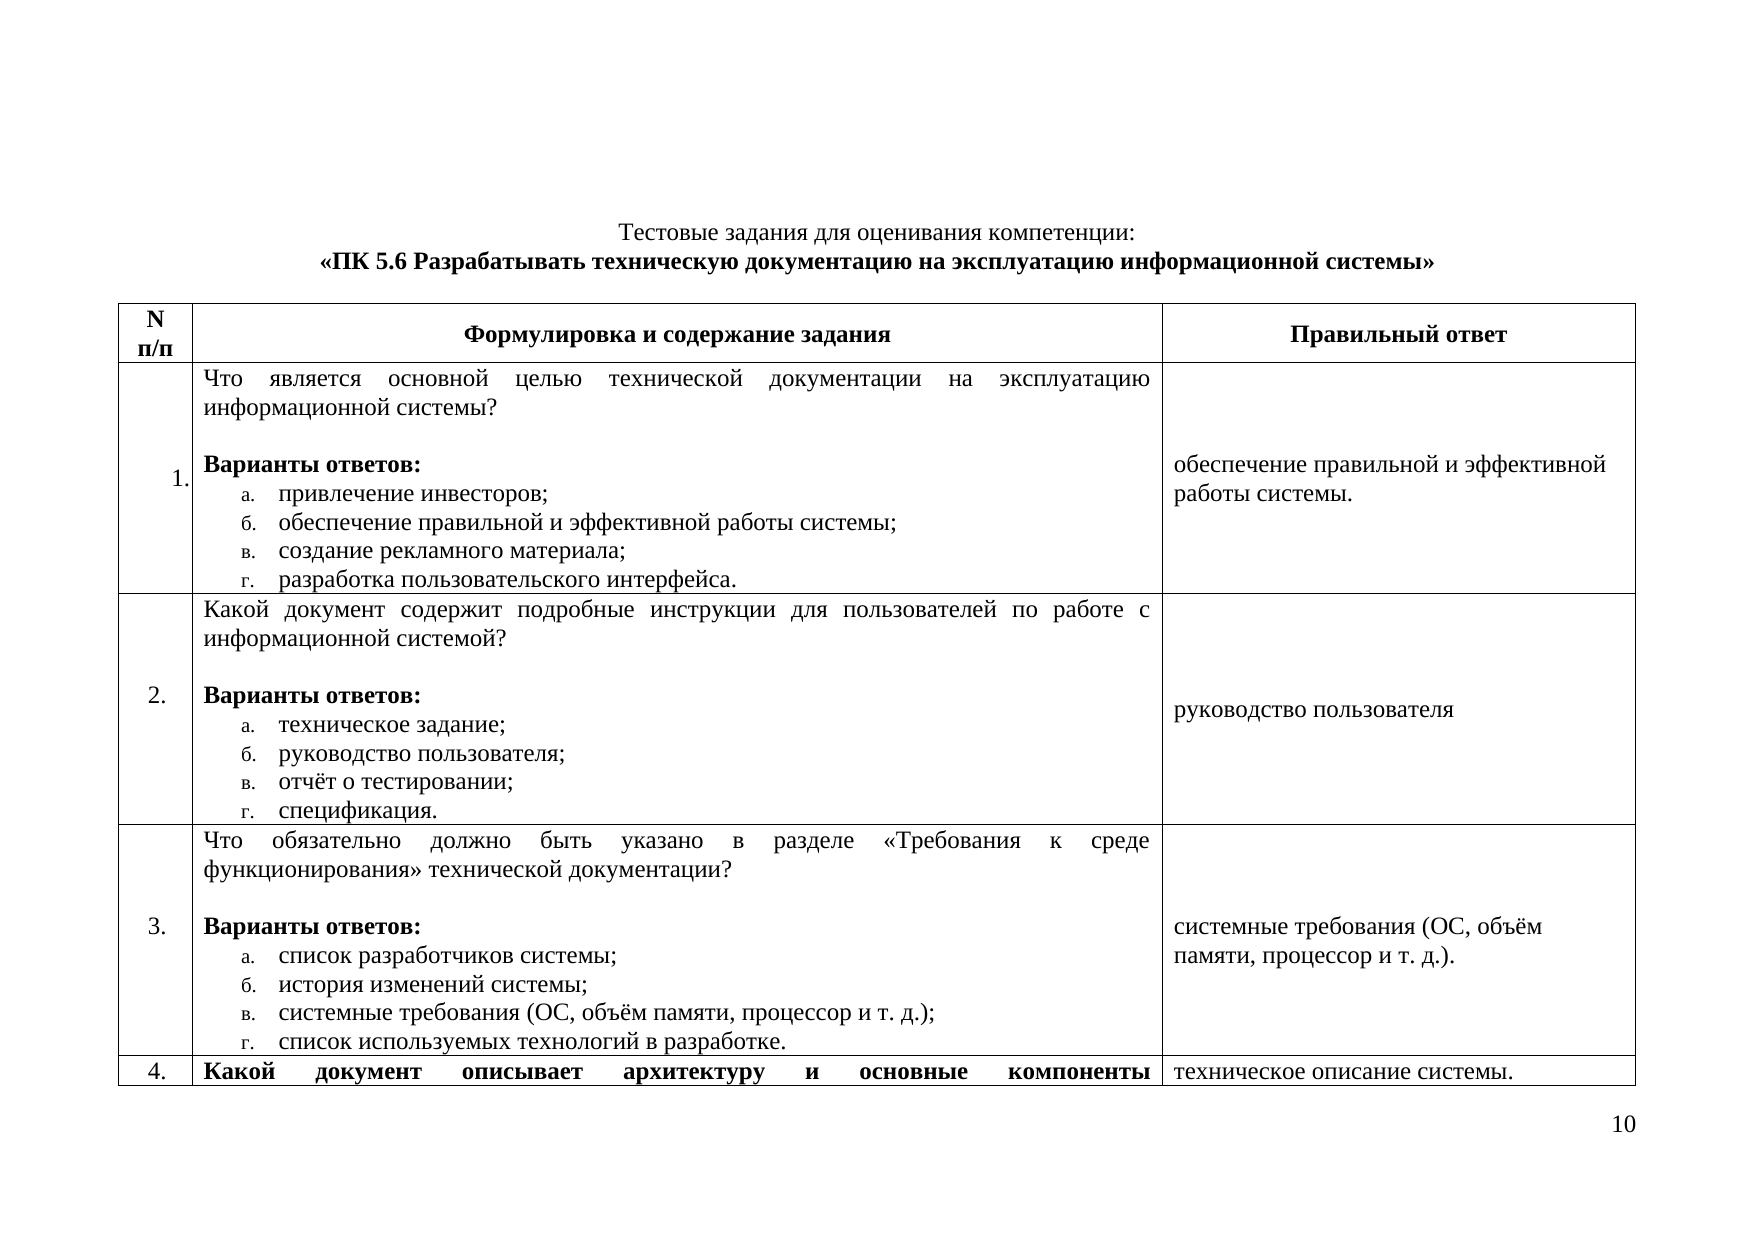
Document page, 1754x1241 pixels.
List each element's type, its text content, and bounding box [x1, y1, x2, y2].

table_cell Что является основной целью технической документации на эксплуатацию информационной системы? Варианты ответов: привлечение инвесторов; обеспечение правильной и эффективной работы системы; создание рекламного материала; разработка пользовательского интерфейса. [193, 363, 1162, 593]
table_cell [1163, 1056, 1635, 1085]
table_cell Какой документ содержит подробные инструкции для пользователей по работе с информационной системой? Варианты ответов: техническое задание; руководство пользователя; отчёт о тестировании; спецификация. [193, 594, 1162, 824]
table_cell [119, 1056, 192, 1085]
table_cell обеспечение правильной и эффективной работы системы. [1163, 363, 1635, 593]
text «ПК 5.6 Разрабатывать техническую документацию на эксплуатацию информационной системы» [118, 246, 1636, 274]
table_header Формулировка и содержание задания [193, 304, 1162, 362]
table_header Правильный ответ [1163, 304, 1635, 362]
table_cell [119, 594, 192, 824]
table_header N п/п [119, 304, 192, 362]
table_cell [119, 825, 192, 1055]
table_cell [119, 363, 192, 593]
table_cell системные требования (ОС, объём памяти, процессор и т. д.). [1163, 825, 1635, 1055]
table_cell руководство пользователя [1163, 594, 1635, 824]
text Тестовые задания для оценивания компетенции: [118, 217, 1636, 246]
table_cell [193, 1056, 1162, 1085]
table_cell Что обязательно должно быть указано в разделе «Требования к среде функционирования» технической документации? Варианты ответов: список разработчиков системы; история изменений системы; системные требования (ОС, объём памяти, процессор и т. д.); список используемых технологий в разработке. [193, 825, 1162, 1055]
